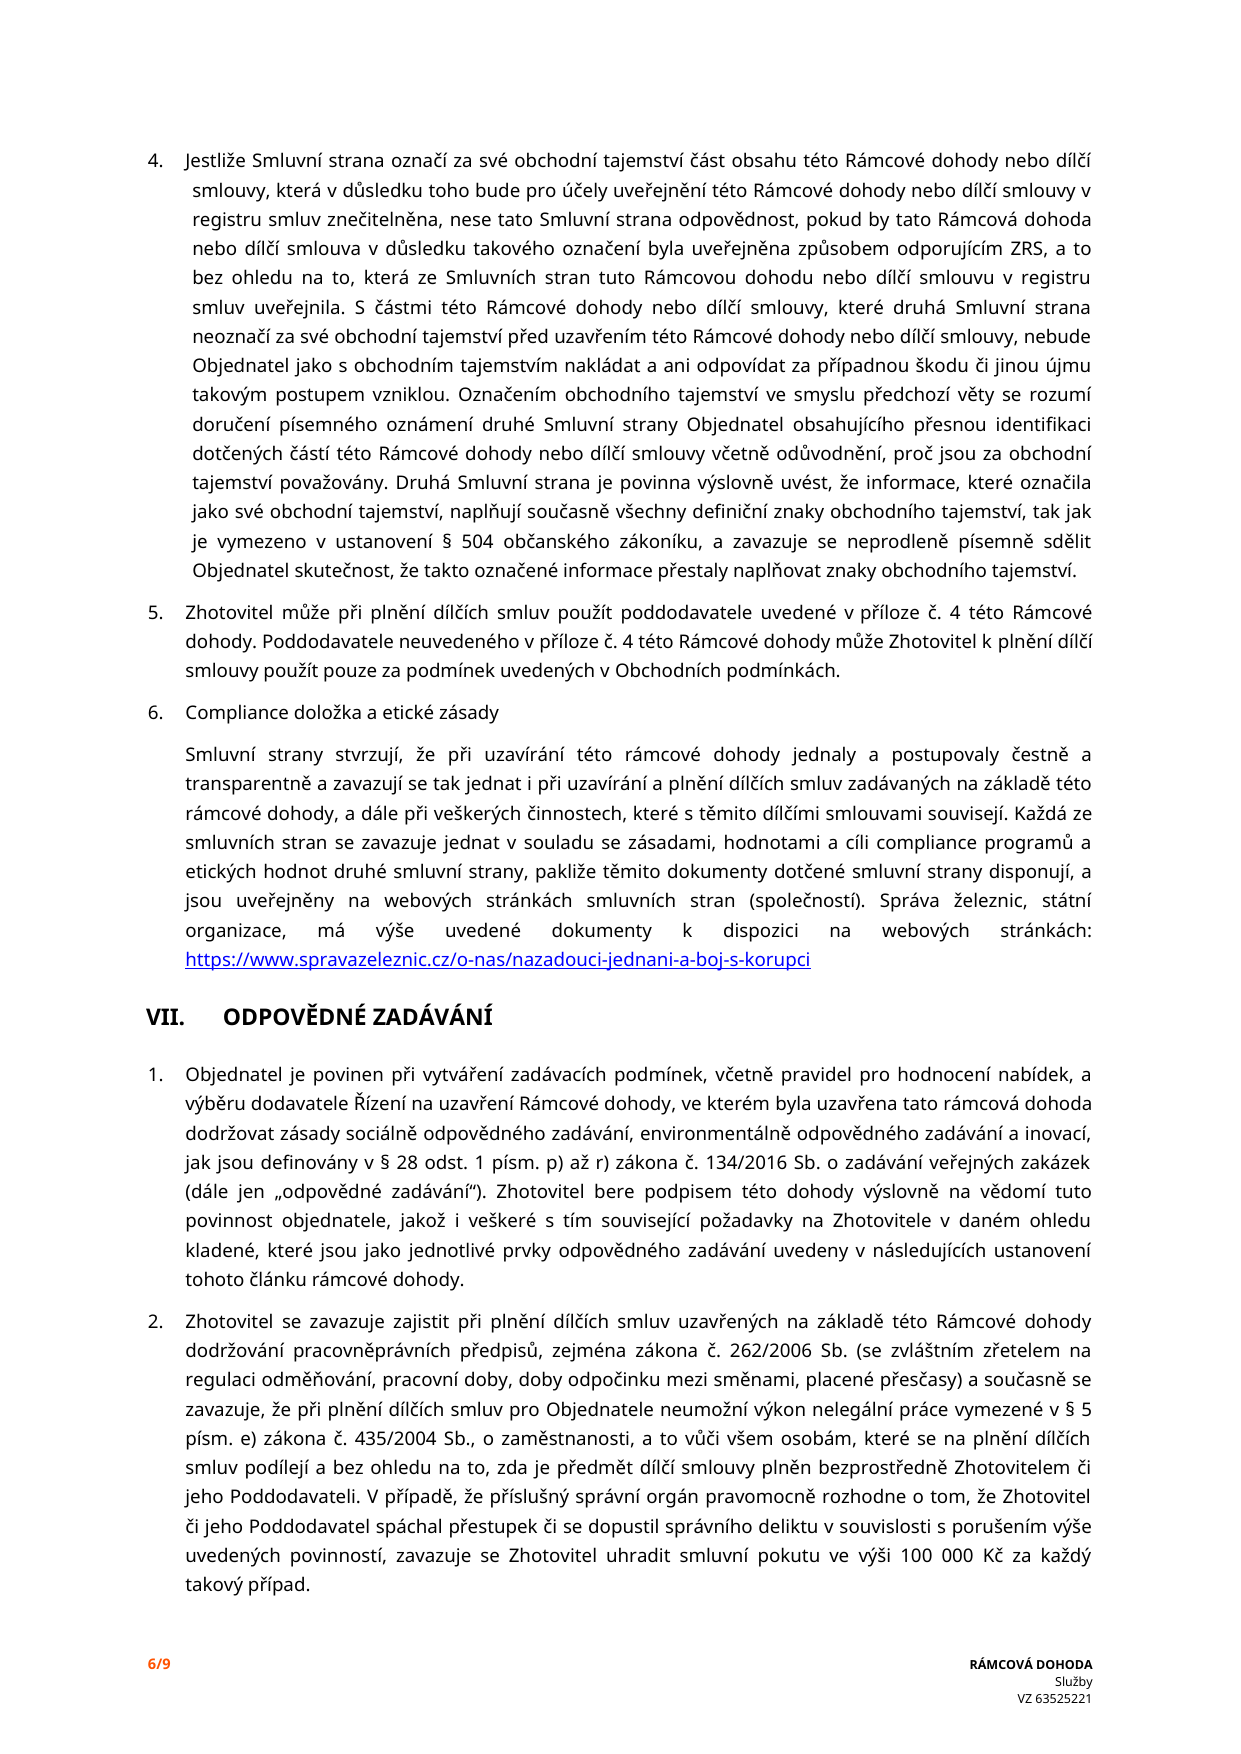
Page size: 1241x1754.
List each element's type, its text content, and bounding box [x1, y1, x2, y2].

list Objednatel je povinen při vytváření zadávacích podmínek, včetně pravidel pro hodnocení nabídek, a výběru dodavatele Řízení na uzavření Rámcové dohody, ve kterém byla uzavřena tato rámcová dohoda dodržovat zásady sociálně odpovědného zadávání, environmentálně odpovědného zadávání a inovací, jak jsou definovány v § 28 odst. 1 písm. p) až r) zákona č. 134/2016 Sb. o zadávání veřejných zakázek (dále jen „odpovědné zadávání“). Zhotovitel bere podpisem této dohody výslovně na vědomí tuto povinnost objednatele, jakož i veškeré s tím související požadavky na Zhotovitele v daném ohledu kladené, které jsou jako jednotlivé prvky odpovědného zadávání uvedeny v následujících ustanovení tohoto článku rámcové dohody. [148, 1061, 1093, 1292]
list Compliance doložka a etické zásady [148, 699, 1093, 725]
list Zhotovitel se zavazuje zajistit při plnění dílčích smluv uzavřených na základě této Rámcové dohody dodržování pracovněprávních předpisů, zejména zákona č. 262/2006 Sb. (se zvláštním zřetelem na regulaci odměňování, pracovní doby, doby odpočinku mezi směnami, placené přesčasy) a současně se zavazuje, že při plnění dílčích smluv pro Objednatele neumožní výkon nelegální práce vymezené v § 5 písm. e) zákona č. 435/2004 Sb., o zaměstnanosti, a to vůči všem osobám, které se na plnění dílčích smluv podílejí a bez ohledu na to, zda je předmět dílčí smlouvy plněn bezprostředně Zhotovitelem či jeho Poddodavateli. V případě, že příslušný správní orgán pravomocně rozhodne o tom, že Zhotovitel či jeho Poddodavatel spáchal přestupek či se dopustil správního deliktu v souvislosti s porušením výše uvedených povinností, zavazuje se Zhotovitel uhradit smluvní pokutu ve výši 100 000 Kč za každý takový případ. [148, 1308, 1093, 1597]
list Zhotovitel může při plnění dílčích smluv použít poddodavatele uvedené v příloze č. 4 této Rámcové dohody. Poddodavatele neuvedeného v příloze č. 4 této Rámcové dohody může Zhotovitel k plnění dílčí smlouvy použít pouze za podmínek uvedených v Obchodních podmínkách. [148, 599, 1093, 683]
list ODPOVĚDNÉ ZADÁVÁNÍ [185, 1000, 1093, 1032]
list Jestliže Smluvní strana označí za své obchodní tajemství část obsahu této Rámcové dohody nebo dílčí smlouvy, která v důsledku toho bude pro účely uveřejnění této Rámcové dohody nebo dílčí smlouvy v registru smluv znečitelněna, nese tato Smluvní strana odpovědnost, pokud by tato Rámcová dohoda nebo dílčí smlouva v důsledku takového označení byla uveřejněna způsobem odporujícím ZRS, a to bez ohledu na to, která ze Smluvních stran tuto Rámcovou dohodu nebo dílčí smlouvu v registru smluv uveřejnila. S částmi této Rámcové dohody nebo dílčí smlouvy, které druhá Smluvní strana neoznačí za své obchodní tajemství před uzavřením této Rámcové dohody nebo dílčí smlouvy, nebude Objednatel jako s obchodním tajemstvím nakládat a ani odpovídat za případnou škodu či jinou újmu takovým postupem vzniklou. Označením obchodního tajemství ve smyslu předchozí věty se rozumí doručení písemného oznámení druhé Smluvní strany Objednatel obsahujícího přesnou identifikaci dotčených částí této Rámcové dohody nebo dílčí smlouvy včetně odůvodnění, proč jsou za obchodní tajemství považovány. Druhá Smluvní strana je povinna výslovně uvést, že informace, které označila jako své obchodní tajemství, naplňují současně všechny definiční znaky obchodního tajemství, tak jak je vymezeno v ustanovení § 504 občanského zákoníku, a zavazuje se neprodleně písemně sdělit Objednatel skutečnost, že takto označené informace přestaly naplňovat znaky obchodního tajemství. [148, 148, 1093, 583]
list Smluvní strany stvrzují, že při uzavírání této rámcové dohody jednaly a postupovaly čestně a transparentně a zavazují se tak jednat i při uzavírání a plnění dílčích smluv zadávaných na základě této rámcové dohody, a dále při veškerých činnostech, které s těmito dílčími smlouvami souvisejí. Každá ze smluvních stran se zavazuje jednat v souladu se zásadami, hodnotami a cíli compliance programů a etických hodnot druhé smluvní strany, pakliže těmito dokumenty dotčené smluvní strany disponují, a jsou uveřejněny na webových stránkách smluvních stran (společností). Správa železnic, státní organizace, má výše uvedené dokumenty k dispozici na webových stránkách: https://www.spravazeleznic.cz/o-nas/nazadouci-jednani-a-boj-s-korupci [185, 741, 1093, 972]
